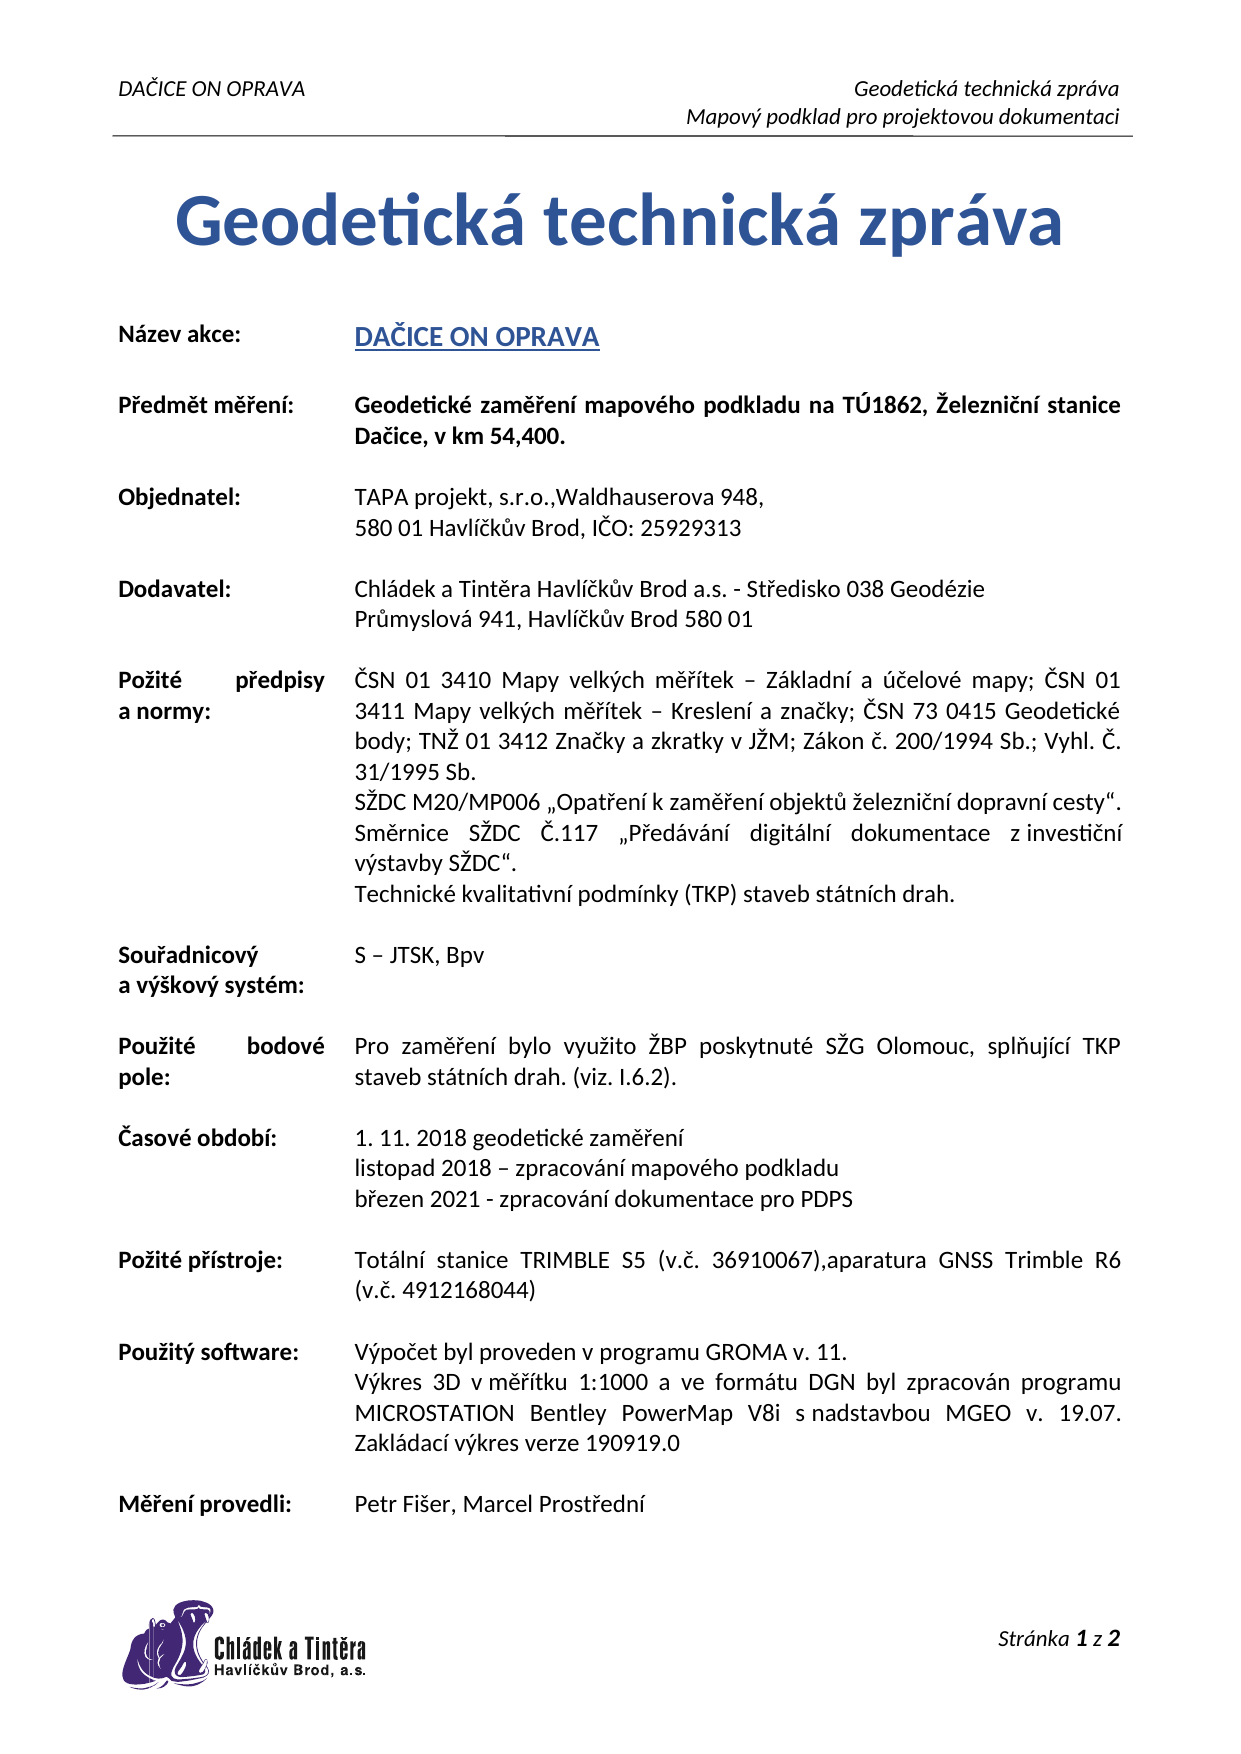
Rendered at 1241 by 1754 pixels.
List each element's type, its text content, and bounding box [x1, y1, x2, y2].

text Název akce: [118, 318, 325, 349]
text Totální stanice TRIMBLE S5 (v.č. 36910067),aparatura GNSS Trimble R6 (v.č. 4912168044) [354, 1244, 1122, 1305]
text březen 2021 - zpracování dokumentace pro PDPS [354, 1183, 1122, 1214]
text Souřadnicový a výškový systém: [118, 939, 325, 1000]
text S – JTSK, Bpv [354, 939, 1122, 969]
text DAČICE ON OPRAVA [354, 318, 1122, 354]
text Objednatel: [118, 481, 325, 512]
text Technické kvalitativní podmínky (TKP) staveb státních drah. [354, 878, 1122, 908]
text Výpočet byl proveden v programu GROMA v. 11. [354, 1336, 1122, 1366]
text Petr Fišer, Marcel Prostřední [354, 1488, 1122, 1519]
text Použité bodové pole: [118, 1031, 325, 1092]
text TAPA projekt, s.r.o.,Waldhauserova 948, [354, 481, 1122, 512]
text Výkres 3D v měřítku 1:1000 a ve formátu DGN byl zpracován programu MICROSTATION Bentley PowerMap V8i s nadstavbou MGEO v. 19.07. Zakládací výkres verze 190919.0 [354, 1366, 1122, 1458]
text SŽDC M20/MP006 „Opatření k zaměření objektů železniční dopravní cesty“. [354, 786, 1122, 817]
text Dodavatel: [118, 573, 325, 603]
text 580 01 Havlíčkův Brod, IČO: 25929313 [354, 512, 1122, 542]
subtitle Geodetická technická zpráva [118, 173, 1122, 264]
text Průmyslová 941, Havlíčkův Brod 580 01 [354, 603, 1122, 634]
text listopad 2018 – zpracování mapového podkladu [354, 1153, 1122, 1183]
text Předmět měření: [118, 389, 325, 420]
text Časové období: [118, 1122, 325, 1153]
text Geodetické zaměření mapového podkladu na TÚ1862, Železniční stanice Dačice, v km 54,400. [354, 389, 1122, 451]
text Použitý software: [118, 1336, 325, 1366]
text Měření provedli: [118, 1488, 325, 1519]
text Směrnice SŽDC Č.117 „Předávání digitální dokumentace z investiční výstavby SŽDC“. [354, 817, 1122, 878]
text ČSN 01 3410 Mapy velkých měřítek – Základní a účelové mapy; ČSN 01 3411 Mapy velkých měřítek – Kreslení a značky; ČSN 73 0415 Geodetické body; TNŽ 01 3412 Značky a zkratky v JŽM; Zákon č. 200/1994 Sb.; Vyhl. Č. 31/1995 Sb. [354, 664, 1122, 786]
text Požité přístroje: [118, 1244, 325, 1275]
text Požité předpisy a normy: [118, 664, 325, 725]
text 1. 11. 2018 geodetické zaměření [354, 1122, 1122, 1153]
text Chládek a Tintěra Havlíčkův Brod a.s. - Středisko 038 Geodézie [354, 573, 1122, 603]
text Pro zaměření bylo využito ŽBP poskytnuté SŽG Olomouc, splňující TKP staveb státních drah. (viz. I.6.2). [354, 1031, 1122, 1092]
